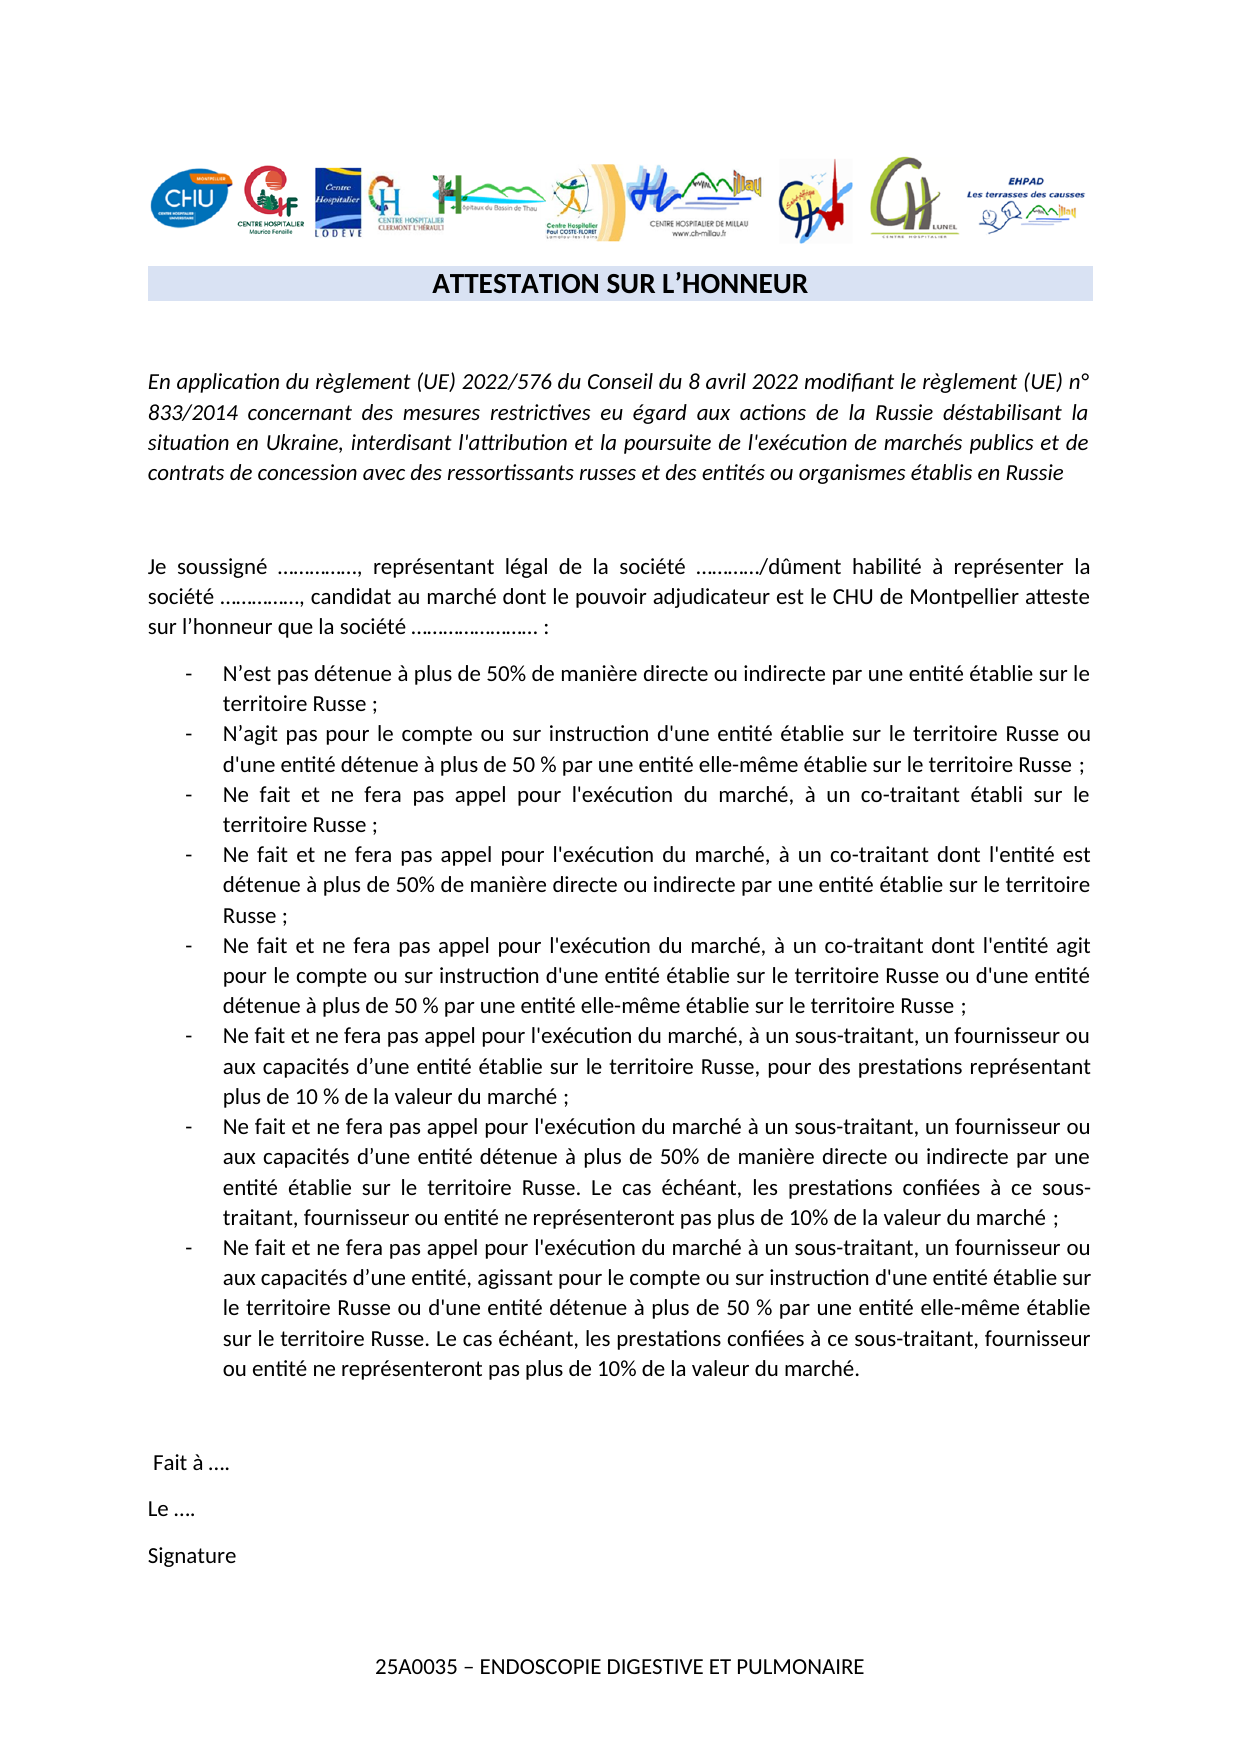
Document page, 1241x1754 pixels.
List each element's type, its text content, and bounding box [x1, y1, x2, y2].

text Signature [148, 1541, 1093, 1569]
text ATTESTATION SUR L’HONNEUR [148, 266, 1093, 301]
text Je soussigné ……………, représentant légal de la société …………/dûment habilité à représenter la société ……………, candidat au marché dont le pouvoir adjudicateur est le CHU de Montpellier atteste sur l’honneur que la société …………………… : [148, 552, 1093, 640]
list Ne fait et ne fera pas appel pour l'exécution du marché, à un co-traitant dont l'entité agit pour le compte ou sur instruction d'une entité établie sur le territoire Russe ou d'une entité détenue à plus de 50 % par une entité elle-même établie sur le territoire Russe ; [185, 931, 1093, 1019]
list N’est pas détenue à plus de 50% de manière directe ou indirecte par une entité établie sur le territoire Russe ; [185, 659, 1093, 717]
text En application du règlement (UE) 2022/576 du Conseil du 8 avril 2022 modifiant le règlement (UE) n° 833/2014 concernant des mesures restrictives eu égard aux actions de la Russie déstabilisant la situation en Ukraine, interdisant l'attribution et la poursuite de l'exécution de marchés publics et de contrats de concession avec des ressortissants russes et des entités ou organismes établis en Russie [148, 367, 1093, 486]
picture [147, 147, 1094, 247]
list Ne fait et ne fera pas appel pour l'exécution du marché, à un sous-traitant, un fournisseur ou aux capacités d’une entité établie sur le territoire Russe, pour des prestations représentant plus de 10 % de la valeur du marché ; [185, 1022, 1093, 1110]
list Ne fait et ne fera pas appel pour l'exécution du marché, à un co-traitant établi sur le territoire Russe ; [185, 780, 1093, 838]
list Ne fait et ne fera pas appel pour l'exécution du marché à un sous-traitant, un fournisseur ou aux capacités d’une entité détenue à plus de 50% de manière directe ou indirecte par une entité établie sur le territoire Russe. Le cas échéant, les prestations confiées à ce sous-traitant, fournisseur ou entité ne représenteront pas plus de 10% de la valeur du marché ; [185, 1112, 1093, 1231]
list N’agit pas pour le compte ou sur instruction d'une entité établie sur le territoire Russe ou d'une entité détenue à plus de 50 % par une entité elle-même établie sur le territoire Russe ; [185, 719, 1093, 778]
list Ne fait et ne fera pas appel pour l'exécution du marché, à un co-traitant dont l'entité est détenue à plus de 50% de manière directe ou indirecte par une entité établie sur le territoire Russe ; [185, 840, 1093, 929]
text Le …. [148, 1494, 1093, 1523]
list Ne fait et ne fera pas appel pour l'exécution du marché à un sous-traitant, un fournisseur ou aux capacités d’une entité, agissant pour le compte ou sur instruction d'une entité établie sur le territoire Russe ou d'une entité détenue à plus de 50 % par une entité elle-même établie sur le territoire Russe. Le cas échéant, les prestations confiées à ce sous-traitant, fournisseur ou entité ne représenteront pas plus de 10% de la valeur du marché. [185, 1233, 1093, 1382]
text Fait à …. [148, 1448, 1093, 1476]
